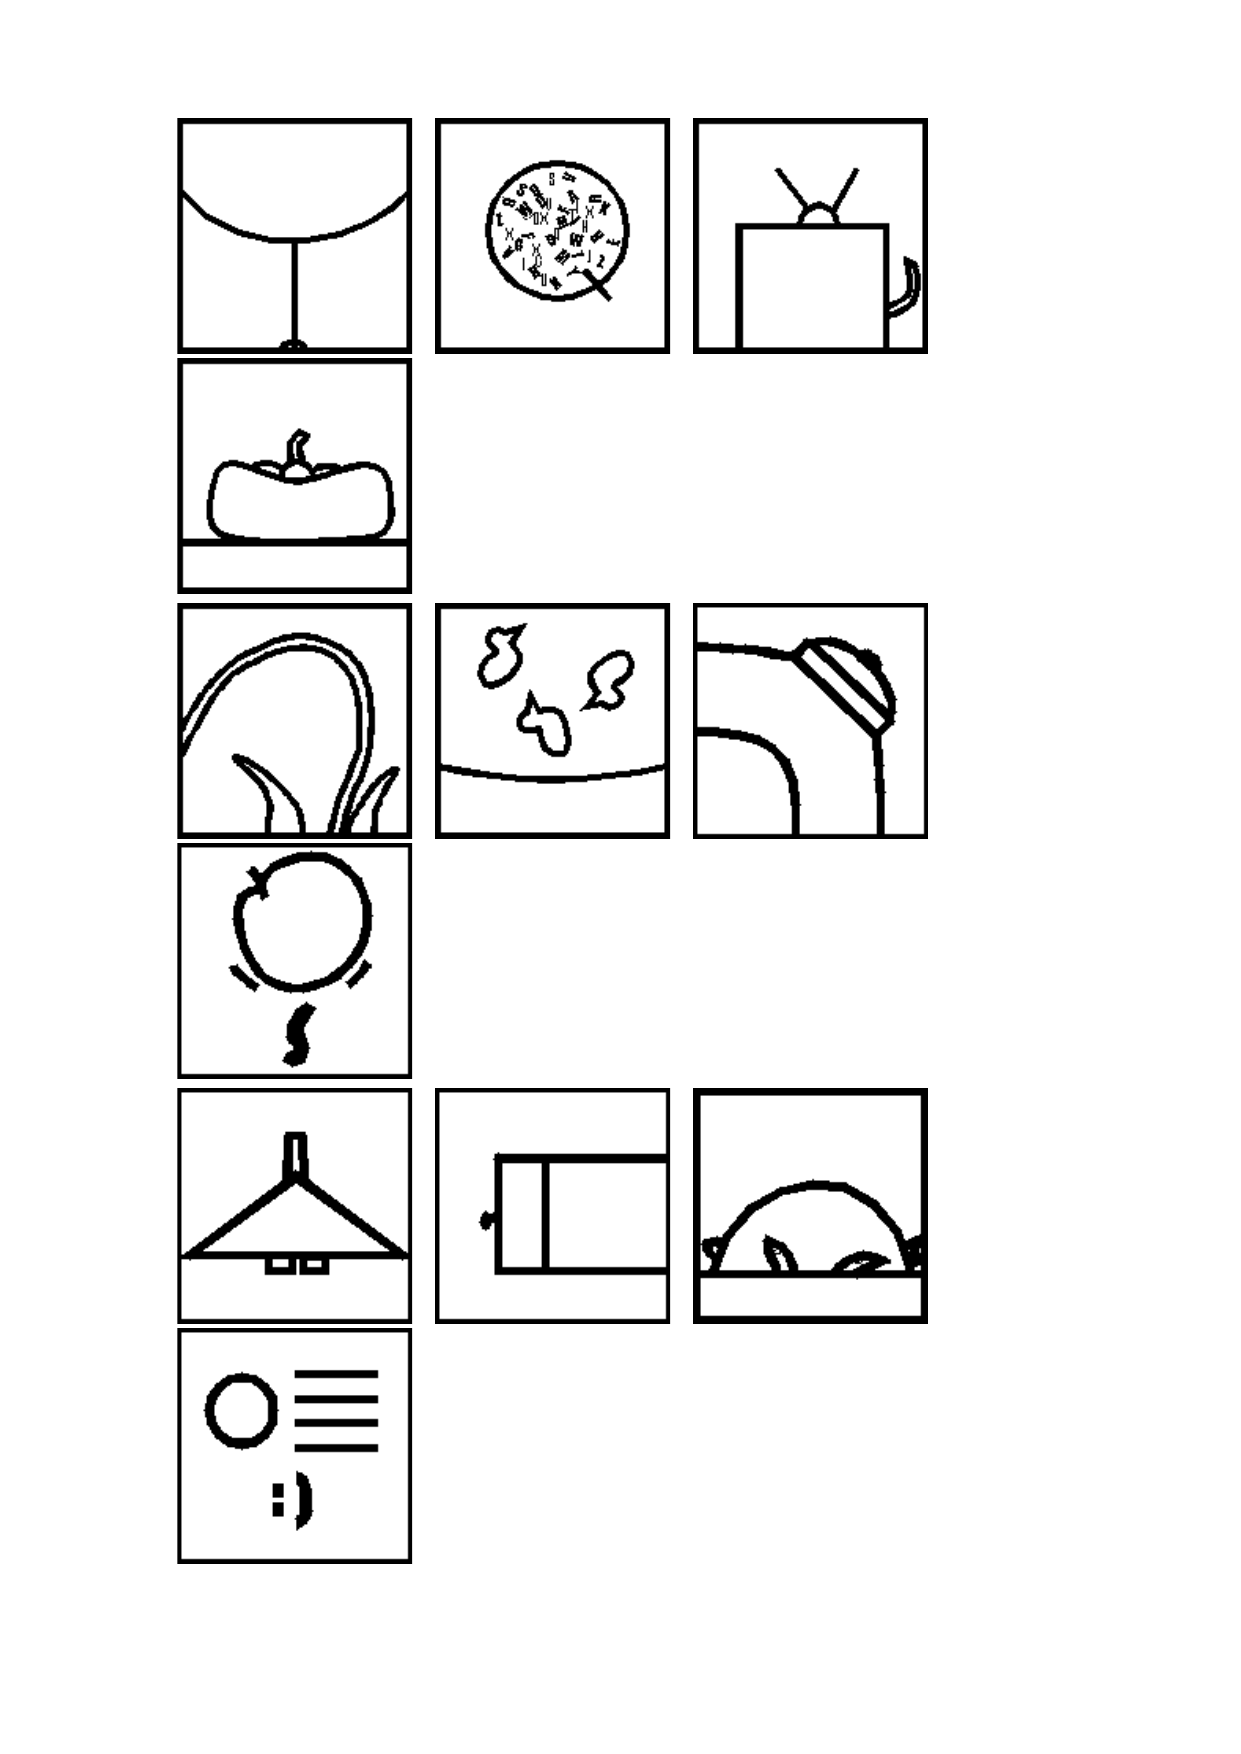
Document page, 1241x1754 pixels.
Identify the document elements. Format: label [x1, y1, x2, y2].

picture [435, 603, 671, 839]
picture [693, 118, 928, 354]
picture [693, 603, 928, 839]
picture [435, 118, 671, 354]
picture [177, 1088, 413, 1324]
picture [177, 1328, 413, 1564]
picture [693, 1088, 928, 1324]
picture [177, 843, 413, 1079]
picture [435, 1088, 671, 1324]
picture [177, 603, 413, 839]
picture [177, 358, 413, 594]
picture [177, 118, 413, 354]
